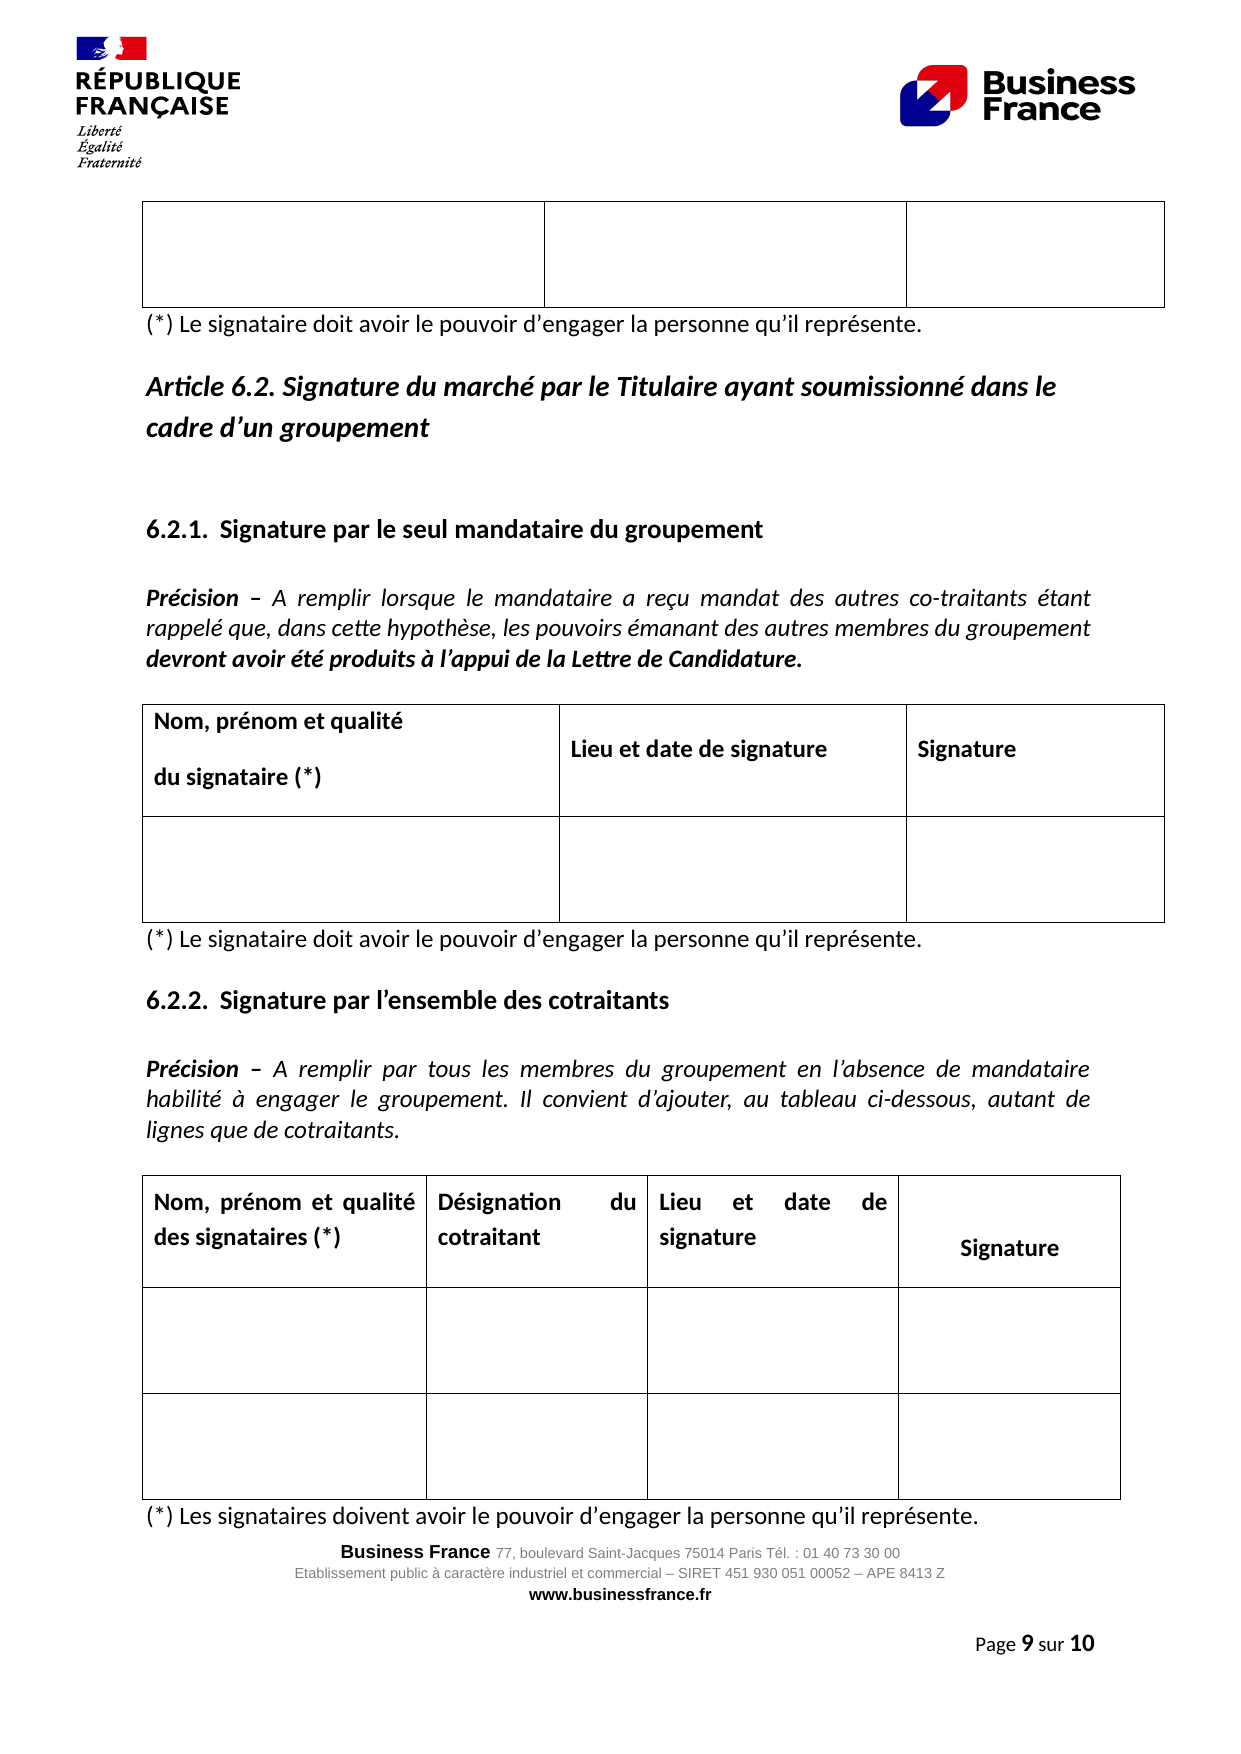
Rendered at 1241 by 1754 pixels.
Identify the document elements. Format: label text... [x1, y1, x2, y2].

table_cell [899, 1394, 1120, 1499]
subtitle 6.2.2. Signature par l’ensemble des cotraitants [146, 983, 1094, 1016]
table_cell [907, 817, 1164, 922]
table_cell [560, 817, 906, 922]
table_cell [143, 817, 559, 922]
text (*) Le signataire doit avoir le pouvoir d’engager la personne qu’il représente. [146, 308, 1094, 339]
table_header Lieu et date de signature [560, 705, 906, 816]
table_header Désignation du cotraitant [427, 1176, 647, 1287]
table_cell [899, 1288, 1120, 1393]
text (*) Le signataire doit avoir le pouvoir d’engager la personne qu’il représente. [146, 923, 1094, 953]
table_header Nom, prénom et qualité du signataire (*) [143, 705, 559, 816]
table_cell [143, 202, 544, 307]
table_header Signature [899, 1176, 1120, 1287]
subtitle 6.2.1. Signature par le seul mandataire du groupement [146, 512, 1094, 545]
table_cell [545, 202, 906, 307]
table_cell [143, 1288, 426, 1393]
text Précision – A remplir lorsque le mandataire a reçu mandat des autres co-traitants étant rappelé que, dans cette hypothèse, les pouvoirs émanant des autres membres du groupement devront avoir été produits à l’appui de la Lettre de Candidature. [146, 582, 1094, 673]
table_header Nom, prénom et qualité des signataires (*) [143, 1176, 426, 1287]
table_cell [648, 1394, 898, 1499]
table_cell [648, 1288, 898, 1393]
text Précision – A remplir par tous les membres du groupement en l’absence de mandataire habilité à engager le groupement. Il convient d’ajouter, au tableau ci-dessous, autant de lignes que de cotraitants. [146, 1053, 1094, 1144]
table_header Lieu et date de signature [648, 1176, 898, 1287]
subtitle Article 6.2. Signature du marché par le Titulaire ayant soumissionné dans le cadre d’un groupement [146, 368, 1094, 445]
text (*) Les signataires doivent avoir le pouvoir d’engager la personne qu’il représente. [146, 1500, 1094, 1531]
table_cell [143, 1394, 426, 1499]
table_cell [427, 1394, 647, 1499]
table_cell [907, 202, 1164, 307]
picture [36, 0, 332, 269]
table_cell [427, 1288, 647, 1393]
picture [875, 42, 1159, 150]
table_header Signature [907, 705, 1164, 816]
